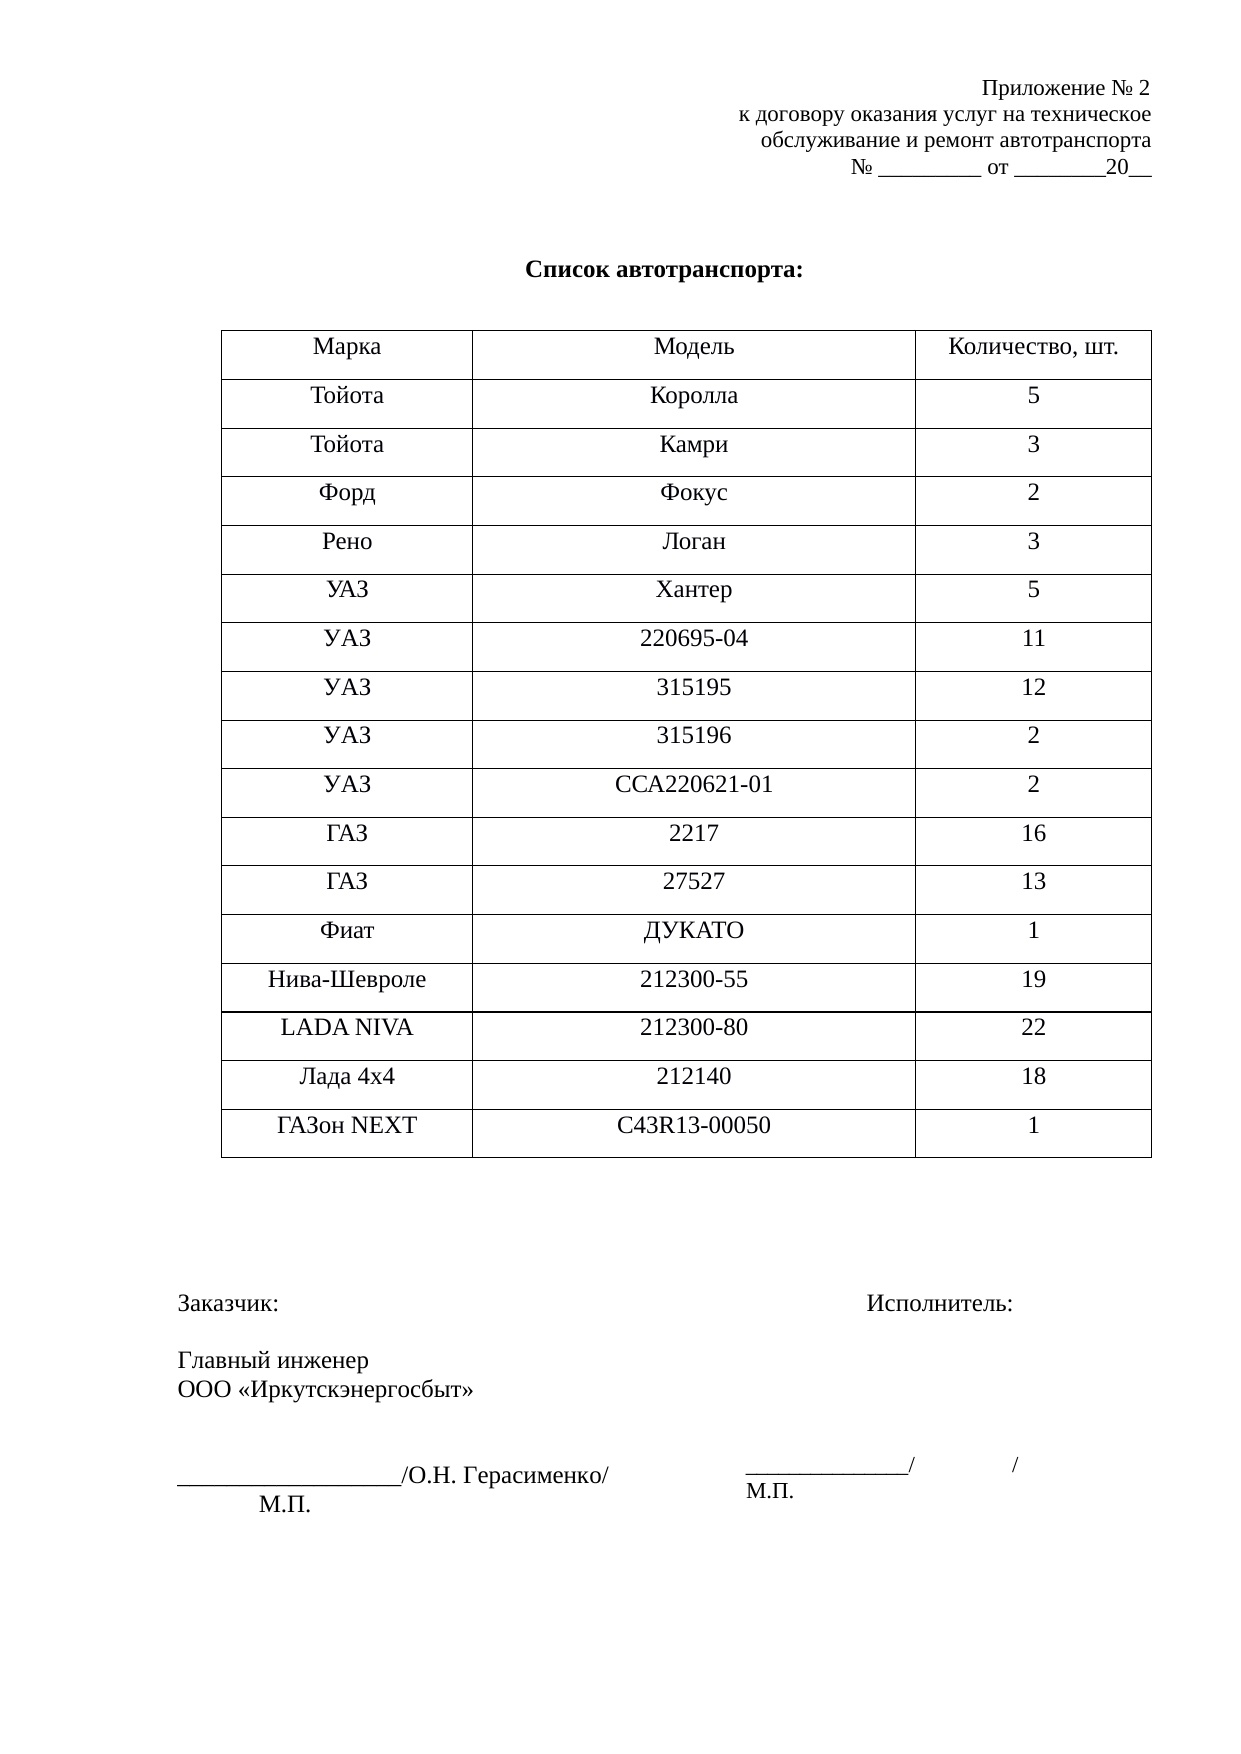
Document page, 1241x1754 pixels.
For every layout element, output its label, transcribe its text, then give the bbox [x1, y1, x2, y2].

table_cell 2217 [473, 818, 915, 865]
text № _________ от ________20__ [177, 153, 1152, 179]
text обслуживание и ремонт автотранспорта [177, 127, 1152, 153]
table_cell ГАЗ [222, 818, 472, 865]
table_cell 22 [916, 1013, 1151, 1060]
table_header Количество, шт. [916, 331, 1151, 379]
table_header Модель [473, 331, 915, 379]
table_cell Тойота [222, 380, 472, 428]
table_cell 13 [916, 866, 1151, 914]
table_cell УАЗ [222, 575, 472, 622]
table_cell 5 [916, 575, 1151, 622]
table_cell ССА220621-01 [473, 769, 915, 817]
table_cell 315196 [473, 721, 915, 768]
table_cell Хантер [473, 575, 915, 622]
table_cell LADA NIVA [222, 1013, 472, 1060]
table_cell Фиат [222, 915, 472, 963]
table_cell Рено [222, 526, 472, 573]
table_cell 2 [916, 477, 1151, 525]
table_header Марка [222, 331, 472, 379]
text /О.Н. Герасименко/ [177, 1460, 1152, 1489]
table_cell 19 [916, 964, 1151, 1011]
table_cell УАЗ [222, 672, 472, 719]
table_cell 12 [916, 672, 1151, 719]
table_cell УАЗ [222, 721, 472, 768]
table_cell 3 [916, 526, 1151, 573]
table_cell Логан [473, 526, 915, 573]
table_cell 18 [916, 1061, 1151, 1109]
table_cell 220695-04 [473, 623, 915, 671]
table_cell Фокус [473, 477, 915, 525]
text ООО «Иркутскэнергосбыт» [177, 1374, 1152, 1403]
table_cell Лада 4х4 [222, 1061, 472, 1109]
table_cell Форд [222, 477, 472, 525]
text Приложение № 2 [177, 74, 1152, 100]
table_cell 212300-80 [473, 1013, 915, 1060]
table_cell ГАЗ [222, 866, 472, 914]
table_cell 2 [916, 769, 1151, 817]
text М.П. [177, 1489, 1152, 1518]
table_cell 212300-55 [473, 964, 915, 1011]
table_cell С43R13-00050 [473, 1110, 915, 1157]
table_cell Королла [473, 380, 915, 428]
table_cell 27527 [473, 866, 915, 914]
text Главный инженер [177, 1345, 1152, 1374]
table_cell ГАЗон NEXT [222, 1110, 472, 1157]
table_cell 5 [916, 380, 1151, 428]
table_cell 16 [916, 818, 1151, 865]
table_cell Камри [473, 429, 915, 476]
text Заказчик: Исполнитель: [177, 1288, 1152, 1316]
text к договору оказания услуг на техническое [177, 100, 1152, 127]
table_cell УАЗ [222, 623, 472, 671]
table_cell 315195 [473, 672, 915, 719]
table_cell 3 [916, 429, 1151, 476]
subtitle Список автотранспорта: [177, 254, 1152, 283]
table_cell 212140 [473, 1061, 915, 1109]
table_cell 2 [916, 721, 1151, 768]
table_cell Нива-Шевроле [222, 964, 472, 1011]
table_cell Тойота [222, 429, 472, 476]
table_cell 1 [916, 915, 1151, 963]
table_cell УАЗ [222, 769, 472, 817]
table_cell 11 [916, 623, 1151, 671]
table_cell ДУКАТО [473, 915, 915, 963]
table_cell 1 [916, 1110, 1151, 1157]
